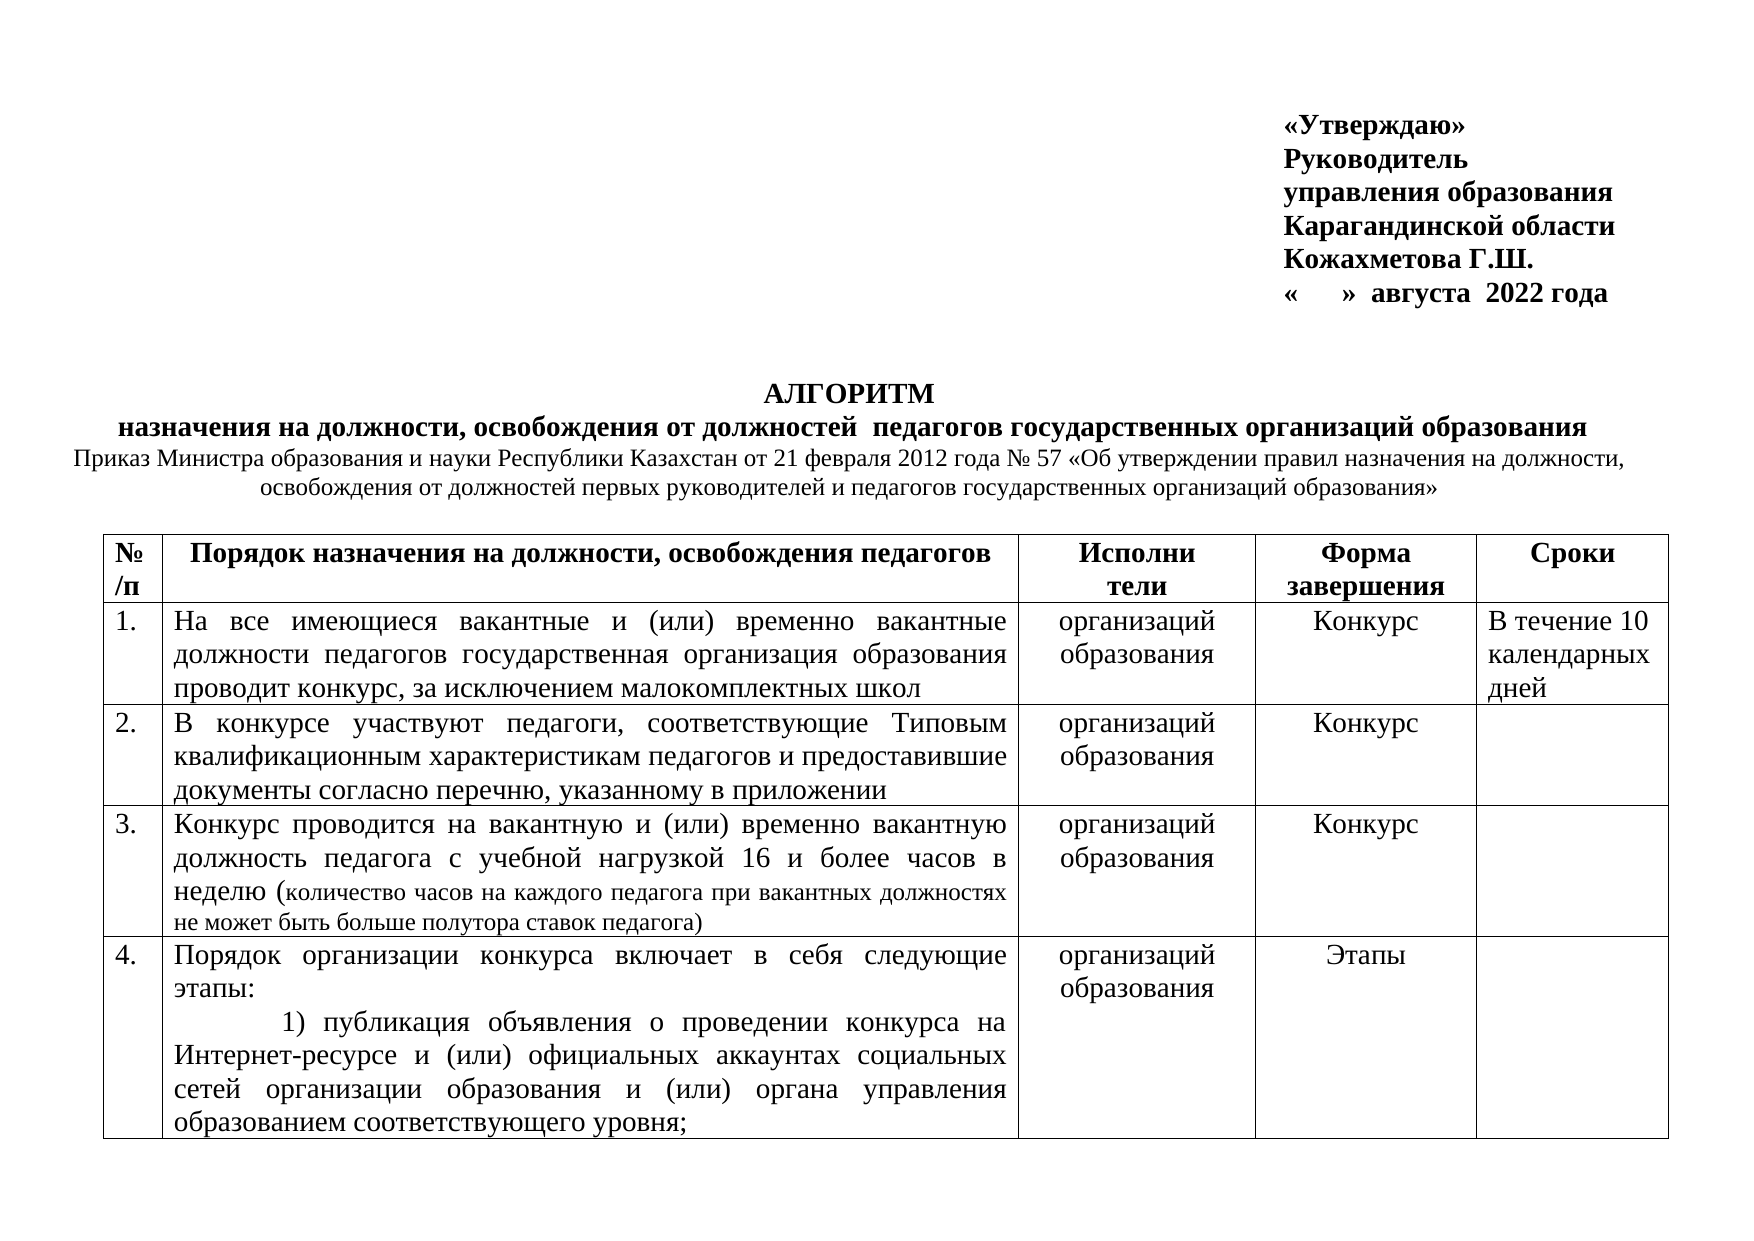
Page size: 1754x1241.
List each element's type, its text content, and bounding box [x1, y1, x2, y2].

table_cell На все имеющиеся вакантные и (или) временно вакантные должности педагогов государственная организация образования проводит конкурс, за исключением малокомплектных школ [163, 603, 1018, 704]
table_cell В конкурсе участвуют педагоги, соответствующие Типовым квалификационным характеристикам педагогов и предоставившие документы согласно перечню, указанному в приложении [163, 705, 1018, 805]
table_cell Конкурс [1256, 603, 1476, 704]
table_cell [1477, 806, 1668, 936]
table_cell [1477, 705, 1668, 805]
table_header Исполни тели [1019, 535, 1255, 602]
text Кожахметова Г.Ш. [1283, 242, 1668, 275]
text управления образования [1283, 174, 1668, 208]
text АЛГОРИТМ [29, 376, 1668, 409]
text « » августа 2022 года [1283, 275, 1668, 309]
table_cell 4. [104, 937, 162, 1138]
table_header Порядок назначения на должности, освобождения педагогов [163, 535, 1018, 602]
table_cell Этапы [1256, 937, 1476, 1138]
text назначения на должности, освобождения от должностей педагогов государственных организаций образования [29, 409, 1668, 443]
table_cell Конкурс [1256, 806, 1476, 936]
table_cell 3. [104, 806, 162, 936]
table_cell В течение 10 календарных дней [1477, 603, 1668, 704]
table_cell Конкурс проводится на вакантную и (или) временно вакантную должность педагога с учебной нагрузкой 16 и более часов в неделю (количество часов на каждого педагога при вакантных должностях не может быть больше полутора ставок педагога) [163, 806, 1018, 936]
table_cell организаций образования [1019, 603, 1255, 704]
text «Утверждаю» [1283, 107, 1668, 141]
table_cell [1019, 937, 1255, 1138]
text Приказ Министра образования и науки Республики Казахстан от 21 февраля 2012 года № 57 «Об утверждении правил назначения на должности, освобождения от должностей первых руководителей и педагогов государственных организаций образования» [29, 443, 1668, 500]
text Руководитель [1283, 141, 1668, 174]
table_cell 1. [104, 603, 162, 704]
table_header Сроки [1477, 535, 1668, 602]
table_cell организаций образования [1019, 705, 1255, 805]
table_cell [1477, 937, 1668, 1138]
table_header Форма завершения [1256, 535, 1476, 602]
table_cell организаций образования [1019, 806, 1255, 936]
table_cell 2. [104, 705, 162, 805]
table_header №/п [104, 535, 162, 602]
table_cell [163, 937, 1018, 1138]
text Карагандинской области [1283, 208, 1668, 242]
table_cell Конкурс [1256, 705, 1476, 805]
